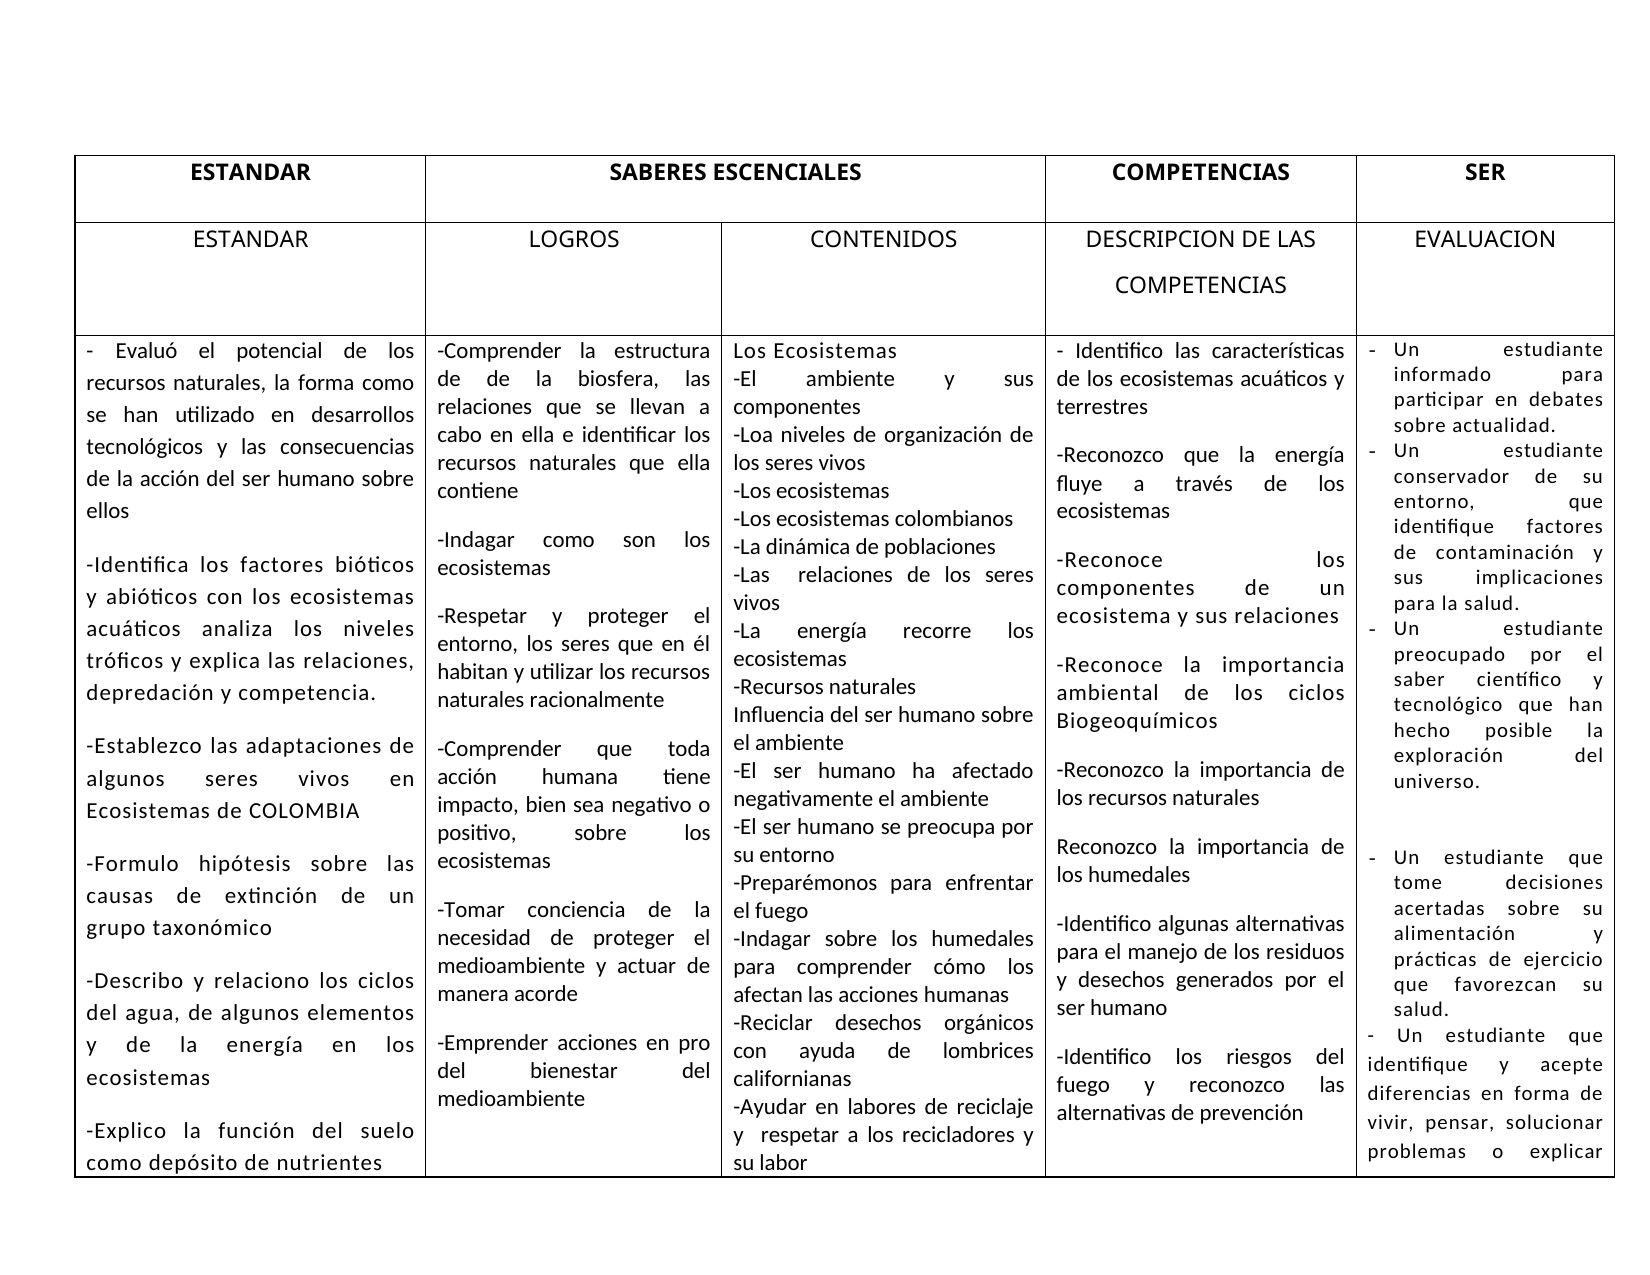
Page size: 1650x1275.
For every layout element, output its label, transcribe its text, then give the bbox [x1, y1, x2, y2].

table_cell LOGROS [426, 223, 721, 335]
table_header SABERES ESCENCIALES [426, 156, 1045, 222]
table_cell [722, 336, 1045, 1176]
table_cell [426, 336, 721, 1176]
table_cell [1357, 336, 1614, 1176]
table_header SER [1357, 156, 1614, 222]
table_header COMPETENCIAS [1046, 156, 1356, 222]
table_cell EVALUACION [1357, 223, 1614, 335]
table_cell CONTENIDOS [722, 223, 1045, 335]
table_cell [1046, 336, 1356, 1176]
table_header ESTANDAR [76, 156, 425, 222]
table_cell DESCRIPCION DE LAS COMPETENCIAS [1046, 223, 1356, 335]
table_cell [76, 336, 425, 1176]
table_cell ESTANDAR [76, 223, 425, 335]
